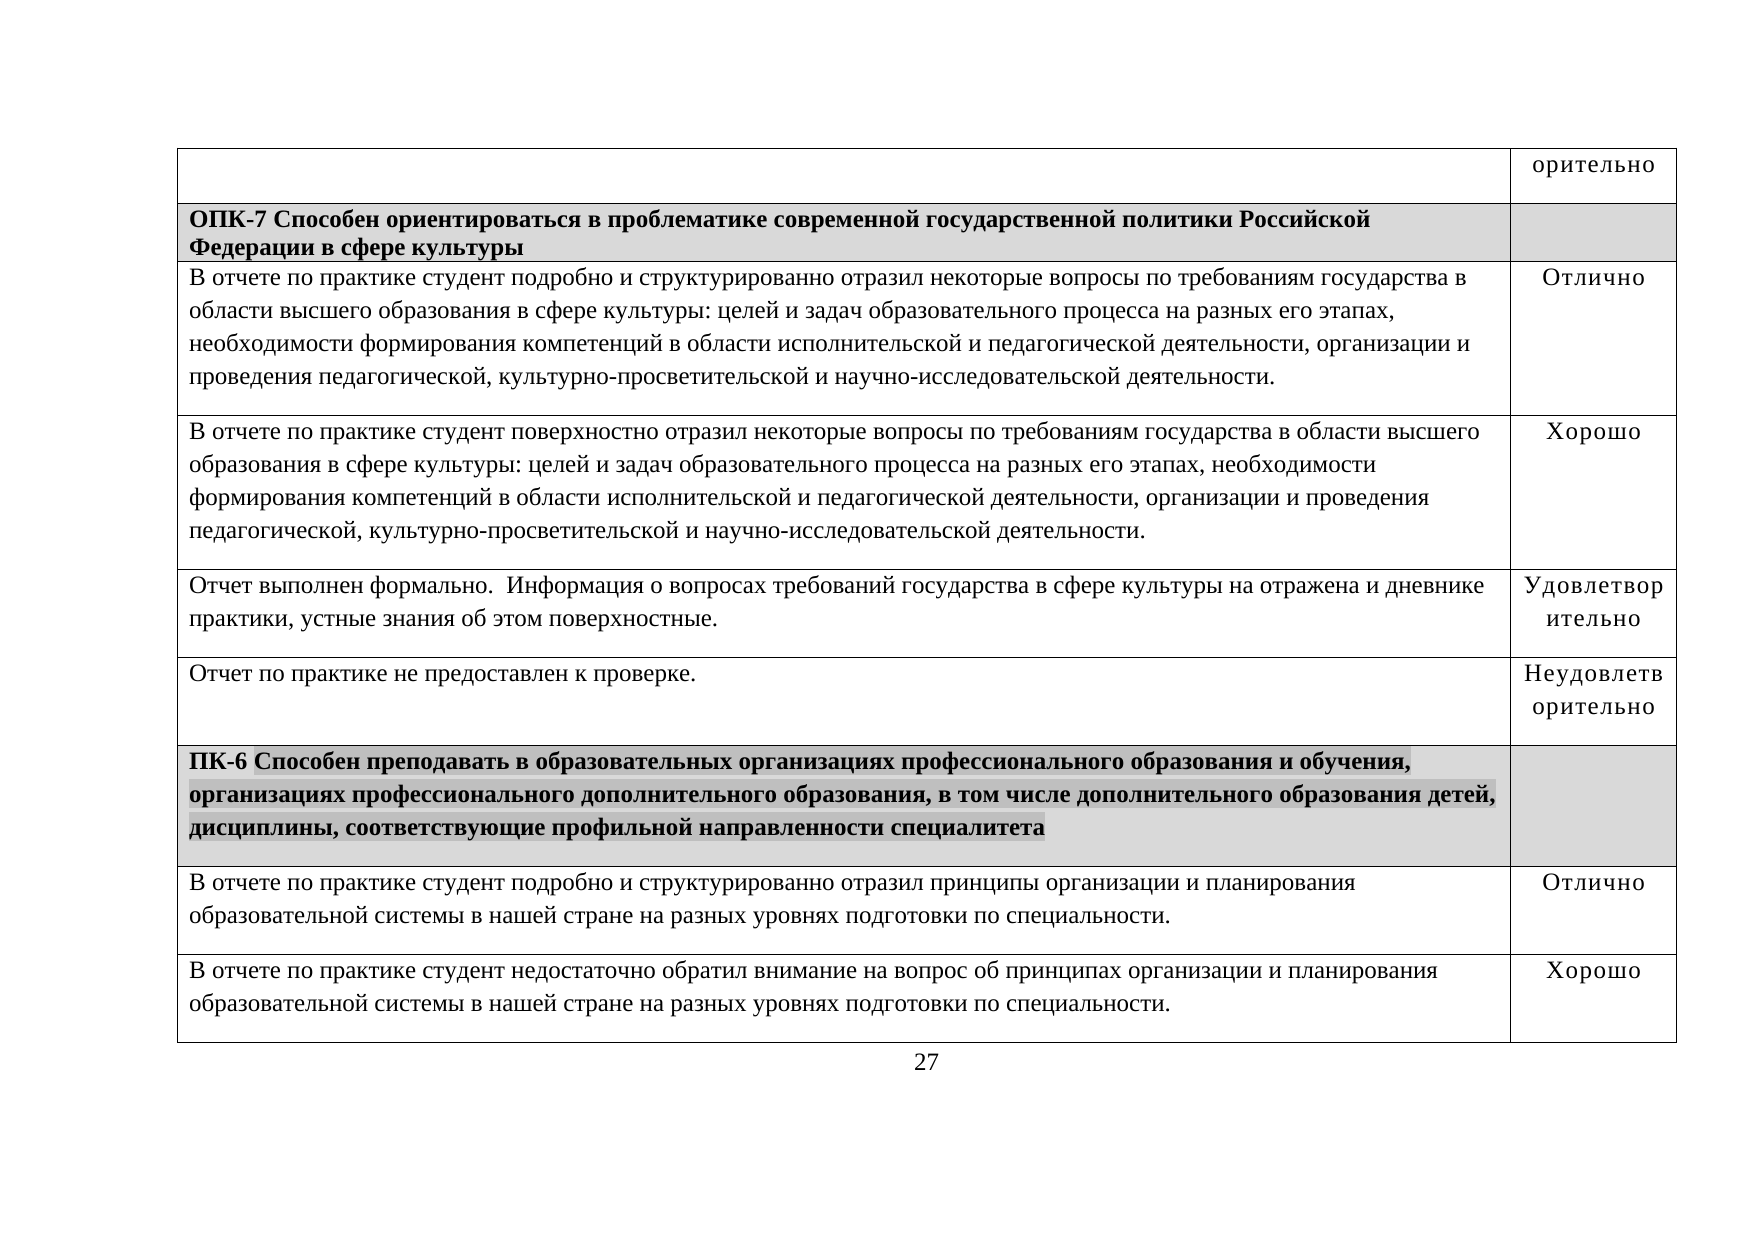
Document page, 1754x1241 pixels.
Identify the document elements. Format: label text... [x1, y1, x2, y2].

table_cell В отчете по практике студент поверхностно отразил некоторые вопросы по требованиям государства в области высшего образования в сфере культуры: целей и задач образовательного процесса на разных его этапах, необходимости формирования компетенций в области исполнительской и педагогической деятельности, организации и проведения педагогической, культурно-просветительской и научно-исследовательской деятельности. [178, 416, 1510, 569]
table_cell Отлично [1511, 867, 1676, 954]
table_cell Удовлетворительно [1511, 570, 1676, 657]
table_cell Отчет выполнен формально. Информация о вопросах требований государства в сфере культуры на отражена и дневнике практики, устные знания об этом поверхностные. [178, 570, 1510, 657]
table_cell В отчете по практике студент подробно и структурированно отразил некоторые вопросы по требованиям государства в области высшего образования в сфере культуры: целей и задач образовательного процесса на разных его этапах, необходимости формирования компетенций в области исполнительской и педагогической деятельности, организации и проведения педагогической, культурно-просветительской и научно-исследовательской деятельности. [178, 262, 1510, 415]
table_cell Хорошо [1511, 955, 1676, 1042]
table_cell [1511, 746, 1676, 866]
table_cell Неудовлетворительно [1511, 658, 1676, 745]
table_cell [178, 149, 1510, 203]
table_cell В отчете по практике студент недостаточно обратил внимание на вопрос об принципах организации и планирования образовательной системы в нашей стране на разных уровнях подготовки по специальности. [178, 955, 1510, 1042]
table_cell Отлично [1511, 262, 1676, 415]
table_cell Неудовлетворительно [1511, 149, 1676, 203]
table_cell В отчете по практике студент подробно и структурированно отразил принципы организации и планирования образовательной системы в нашей стране на разных уровнях подготовки по специальности. [178, 867, 1510, 954]
table_cell ПК-6 Способен преподавать в образовательных организациях профессионального образования и обучения, организациях профессионального дополнительного образования, в том числе дополнительного образования детей, дисциплины, соответствующие профильной направленности специалитета [178, 746, 1510, 866]
table_cell [1511, 204, 1676, 261]
table_cell Отчет по практике не предоставлен к проверке. [178, 658, 1510, 745]
table_cell ОПК-7 Способен ориентироваться в проблематике современной государственной политики Российской Федерации в сфере культуры [178, 204, 1510, 261]
table_cell Хорошо [1511, 416, 1676, 569]
